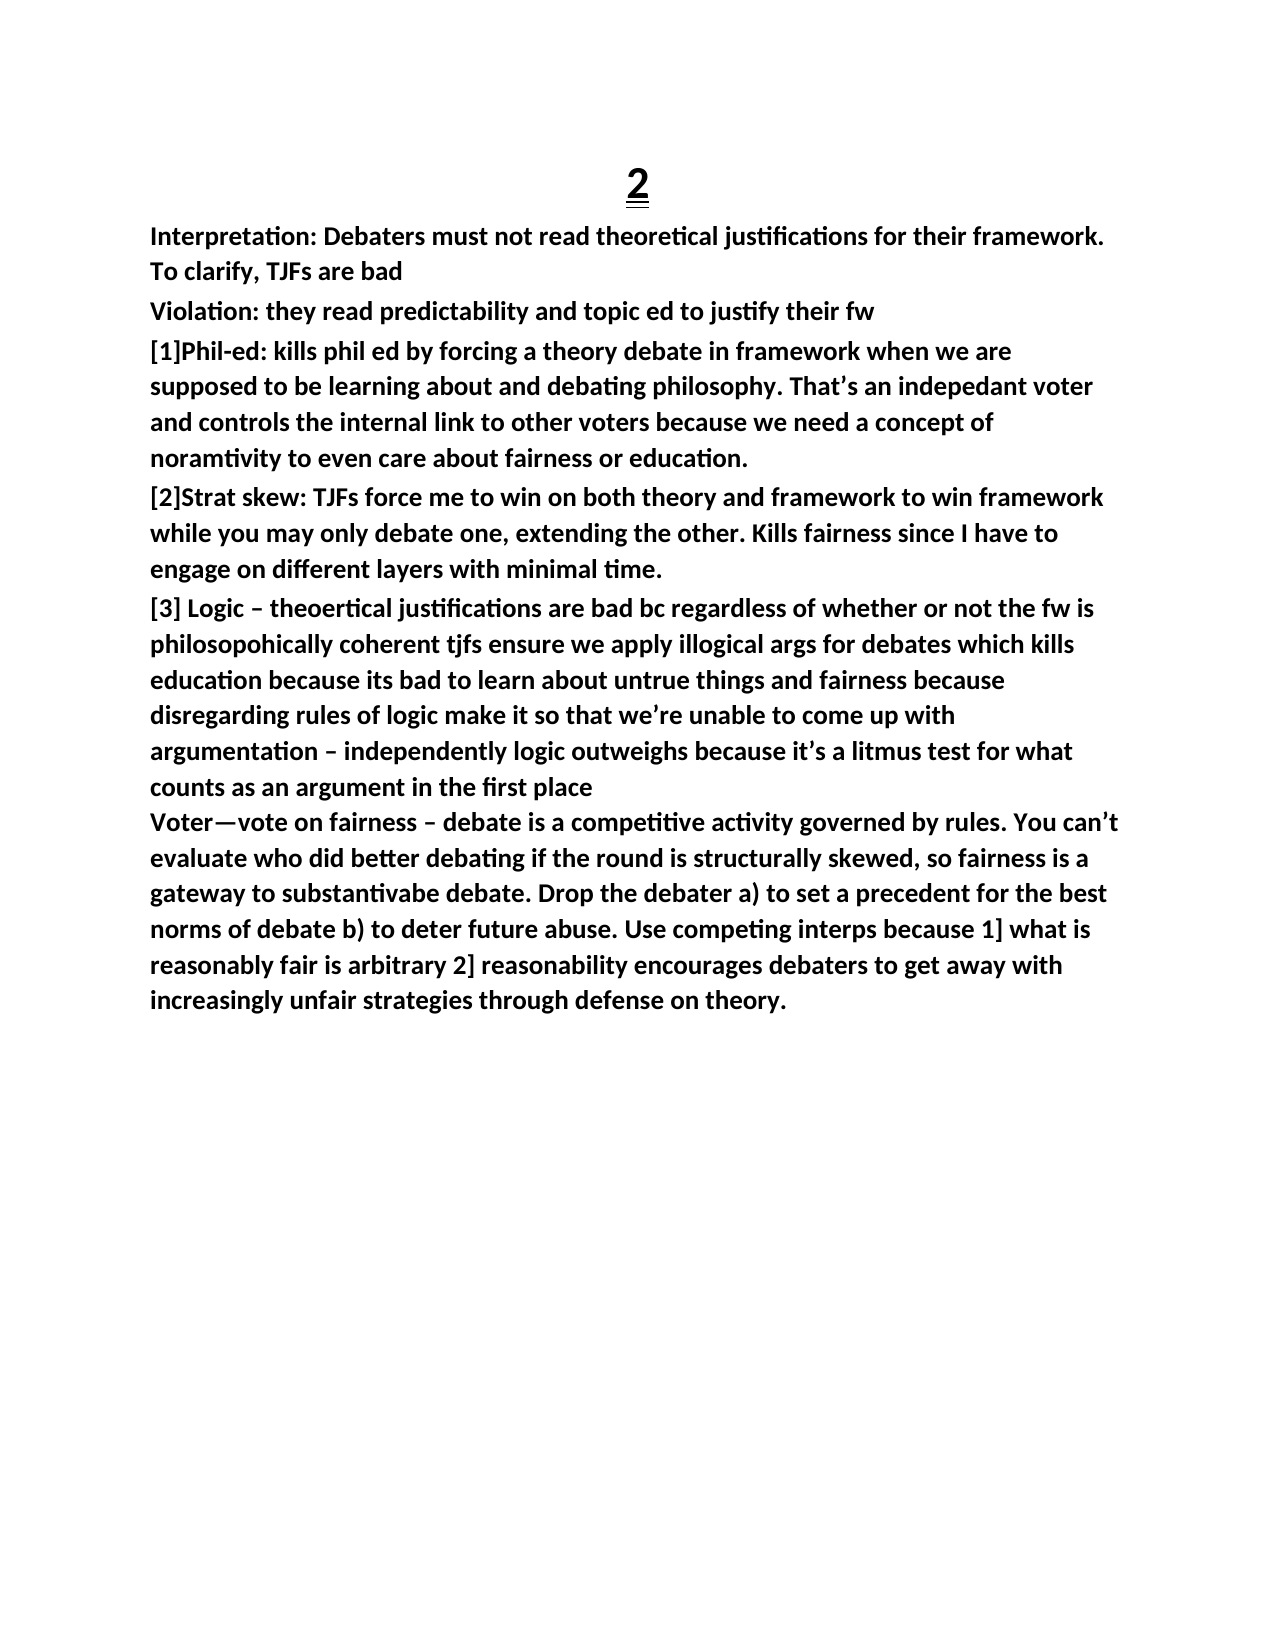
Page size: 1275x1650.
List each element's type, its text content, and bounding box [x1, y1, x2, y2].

subtitle [3] Logic – theoertical justifications are bad bc regardless of whether or not the fw is philosopohically coherent tjfs ensure we apply illogical args for debates which kills education because its bad to learn about untrue things and fairness because disregarding rules of logic make it so that we’re unable to come up with argumentation – independently logic outweighs because it’s a litmus test for what counts as an argument in the first place [150, 592, 1125, 803]
subtitle Violation: they read predictability and topic ed to justify their fw [150, 294, 1125, 327]
text Voter—vote on fairness – debate is a competitive activity governed by rules. You can’t evaluate who did better debating if the round is structurally skewed, so fairness is a gateway to substantivabe debate. Drop the debater a) to set a precedent for the best norms of debate b) to deter future abuse. Use competing interps because 1] what is reasonably fair is arbitrary 2] reasonability encourages debaters to get away with increasingly unfair strategies through defense on theory. [150, 805, 1125, 1016]
subtitle 2 [150, 154, 1125, 210]
subtitle Interpretation: Debaters must not read theoretical justifications for their framework. To clarify, TJFs are bad [150, 219, 1125, 287]
subtitle [1]Phil-ed: kills phil ed by forcing a theory debate in framework when we are supposed to be learning about and debating philosophy. That’s an indepedant voter and controls the internal link to other voters because we need a concept of noramtivity to even care about fairness or education. [150, 334, 1125, 474]
subtitle [2]Strat skew: TJFs force me to win on both theory and framework to win framework while you may only debate one, extending the other. Kills fairness since I have to engage on different layers with minimal time. [150, 481, 1125, 585]
